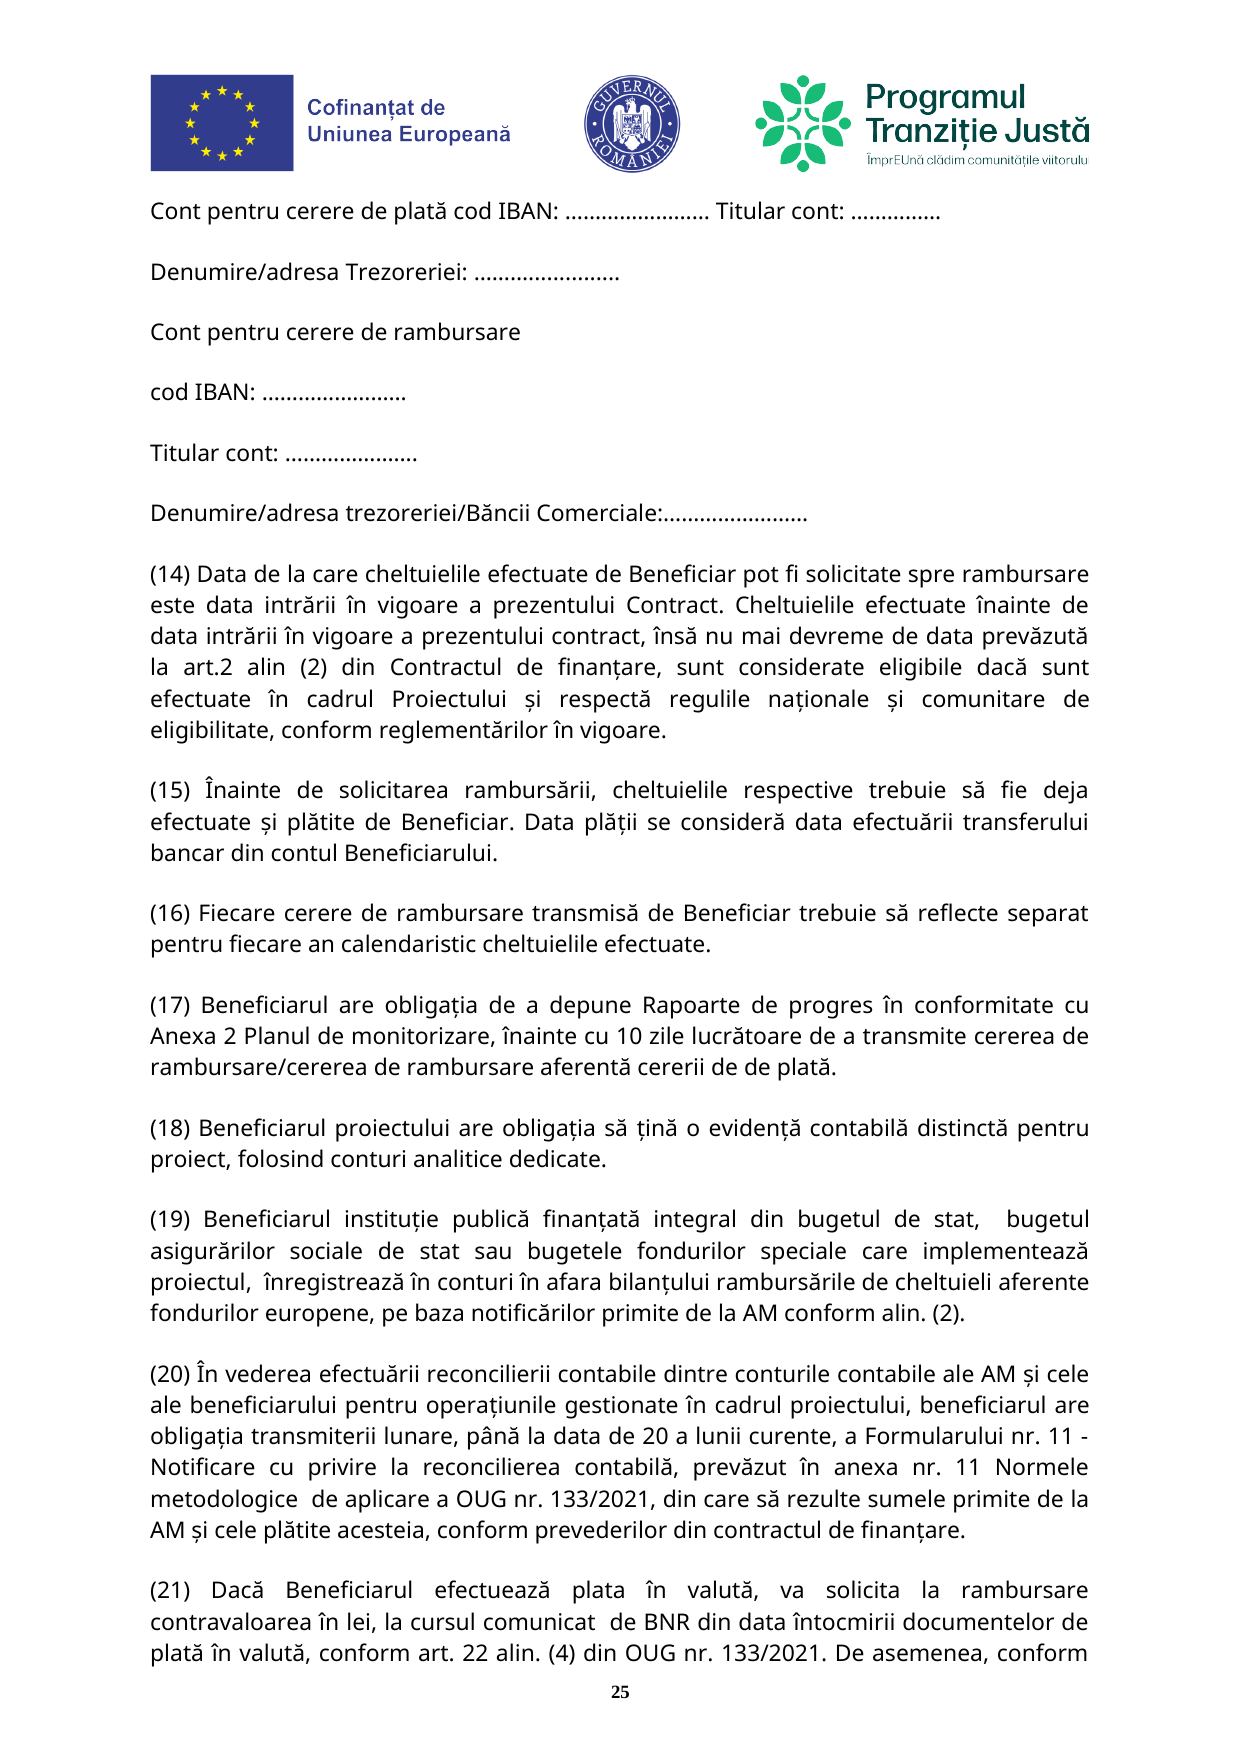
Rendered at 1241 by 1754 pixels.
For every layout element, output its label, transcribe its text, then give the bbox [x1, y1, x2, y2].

text (16) Fiecare cerere de rambursare transmisă de Beneficiar trebuie să reflecte separat pentru fiecare an calendaristic cheltuielile efectuate. [150, 897, 1090, 959]
text (15) Înainte de solicitarea rambursării, cheltuielile respective trebuie să fie deja efectuate şi plătite de Beneficiar. Data plăţii se consideră data efectuării transferului bancar din contul Beneficiarului. [150, 774, 1090, 868]
text Denumire/adresa trezoreriei/Băncii Comerciale:…………………… [150, 497, 1090, 528]
text Titular cont: …………………. [150, 437, 1090, 468]
text Cont pentru cerere de rambursare [150, 316, 1090, 347]
text (14) Data de la care cheltuielile efectuate de Beneficiar pot fi solicitate spre rambursare este data intrării în vigoare a prezentului Contract. Cheltuielile efectuate înainte de data intrării în vigoare a prezentului contract, însă nu mai devreme de data prevăzută la art.2 alin (2) din Contractul de finanțare, sunt considerate eligibile dacă sunt efectuate în cadrul Proiectului şi respectă regulile naţionale şi comunitare de eligibilitate, conform reglementărilor în vigoare. [150, 557, 1090, 745]
text (18) Beneficiarul proiectului are obligația să ţină o evidenţă contabilă distinctă pentru proiect, folosind conturi analitice dedicate. [150, 1112, 1090, 1174]
text (17) Beneficiarul are obligația de a depune Rapoarte de progres în conformitate cu Anexa 2 Planul de monitorizare, înainte cu 10 zile lucrătoare de a transmite cererea de rambursare/cererea de rambursare aferentă cererii de de plată. [150, 989, 1090, 1082]
text Cont pentru cerere de plată cod IBAN: …………………… Titular cont: …………… [150, 195, 1090, 226]
text cod IBAN: …………………… [150, 376, 1090, 407]
text (19) Beneficiarul instituţie publică finanţată integral din bugetul de stat, bugetul asigurărilor sociale de stat sau bugetele fondurilor speciale care implementează proiectul, înregistrează în conturi în afara bilanţului rambursările de cheltuieli aferente fondurilor europene, pe baza notificărilor primite de la AM conform alin. (2). [150, 1203, 1090, 1328]
text Denumire/adresa Trezoreriei: ………............... [150, 255, 1090, 287]
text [150, 1574, 1090, 1668]
text (20) În vederea efectuării reconcilierii contabile dintre conturile contabile ale AM şi cele ale beneficiarului pentru operaţiunile gestionate în cadrul proiectului, beneficiarul are obligaţia transmiterii lunare, până la data de 20 a lunii curente, a Formularului nr. 11 - Notificare cu privire la reconcilierea contabilă, prevăzut în anexa nr. 11 Normele metodologice de aplicare a OUG nr. 133/2021, din care să rezulte sumele primite de la AM şi cele plătite acesteia, conform prevederilor din contractul de finanţare. [150, 1357, 1090, 1545]
